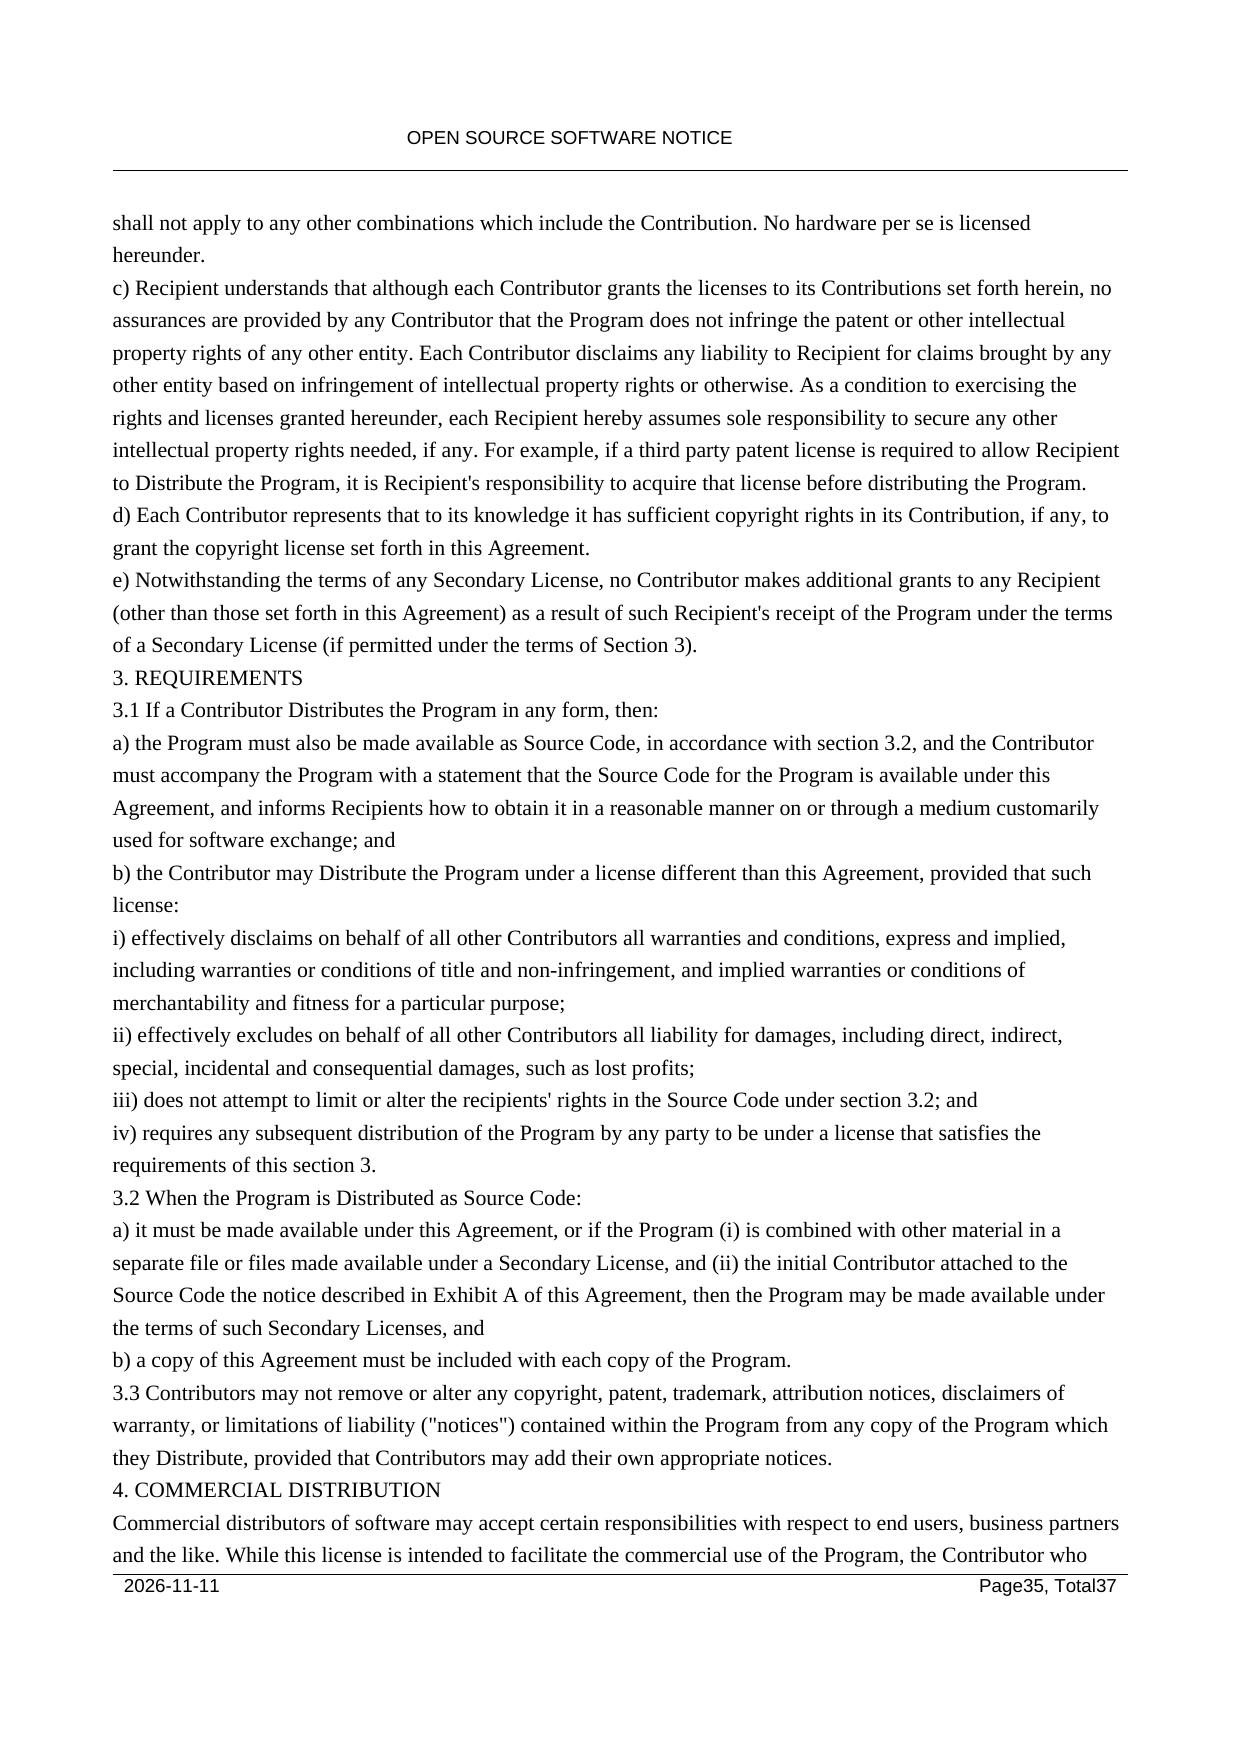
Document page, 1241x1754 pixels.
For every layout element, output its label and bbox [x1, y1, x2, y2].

text [112, 206, 1128, 1571]
